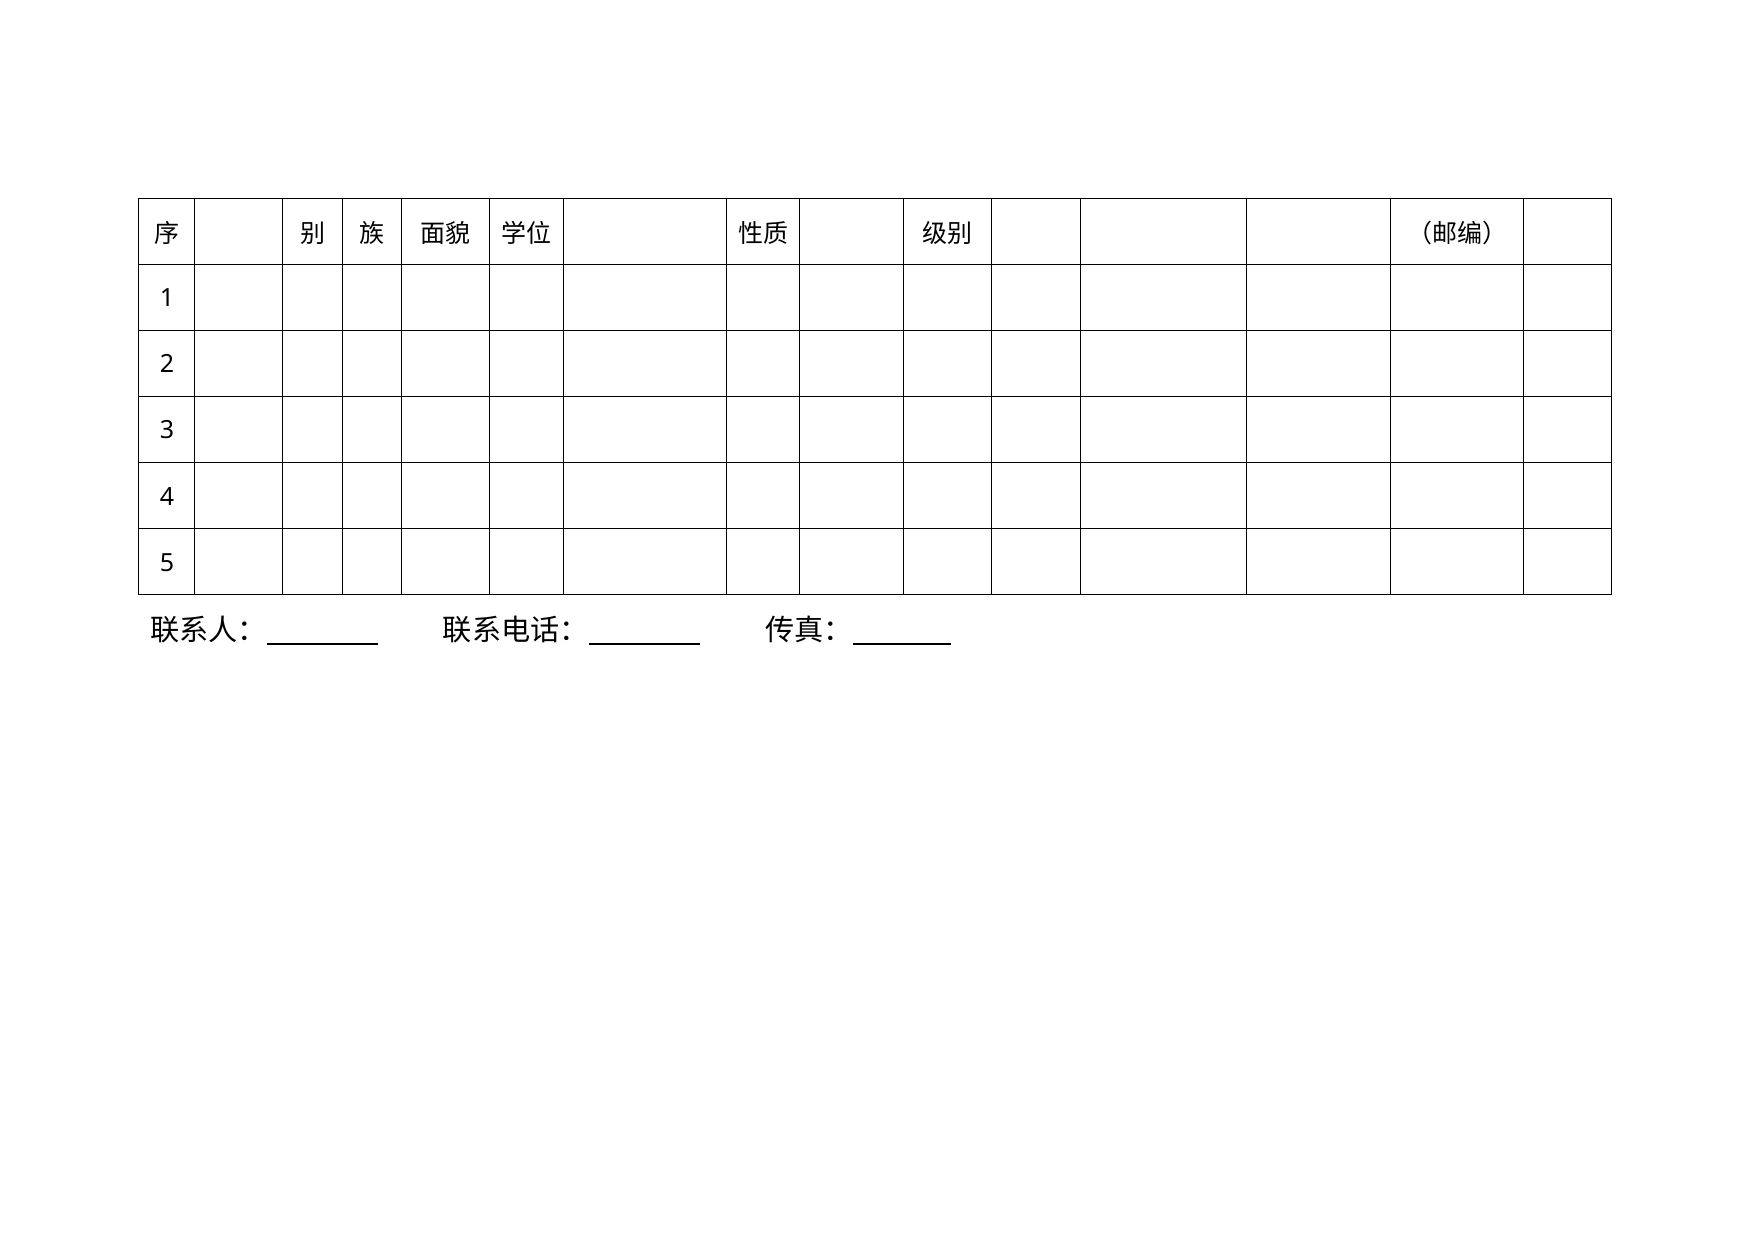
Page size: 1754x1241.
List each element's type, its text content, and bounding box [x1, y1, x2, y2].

table_cell [402, 397, 489, 462]
table_cell [727, 463, 799, 528]
table_cell [1391, 463, 1523, 528]
table_cell [402, 529, 489, 594]
table_cell [727, 529, 799, 594]
table_cell 3 [139, 397, 194, 462]
table_cell [1524, 463, 1611, 528]
table_header 通信地址（邮编） [1391, 199, 1523, 264]
table_cell [992, 265, 1080, 330]
table_cell [283, 331, 342, 396]
table_cell [490, 265, 563, 330]
table_cell [402, 463, 489, 528]
table_cell [564, 397, 726, 462]
table_cell [1391, 331, 1523, 396]
table_header 备注 [1524, 199, 1611, 264]
table_cell [1247, 331, 1390, 396]
table_header 政治面貌 [402, 199, 489, 264]
table_cell [800, 265, 903, 330]
table_cell [402, 331, 489, 396]
table_cell [904, 397, 991, 462]
table_header 联系电话 [1247, 199, 1390, 264]
table_header 民族 [343, 199, 401, 264]
table_header 性别 [283, 199, 342, 264]
table_header 身份证号 [1081, 199, 1246, 264]
table_cell [992, 331, 1080, 396]
table_cell [490, 529, 563, 594]
table_cell [564, 463, 726, 528]
table_header 单位性质 [727, 199, 799, 264]
table_header 职称 [992, 199, 1080, 264]
table_header 姓名 [195, 199, 282, 264]
table_cell [564, 331, 726, 396]
table_cell [1524, 529, 1611, 594]
table_cell [904, 463, 991, 528]
table_cell [904, 331, 991, 396]
table_cell [490, 331, 563, 396]
table_header 排序 [139, 199, 194, 264]
table_cell [727, 331, 799, 396]
table_header 职务 [800, 199, 903, 264]
table_cell [1391, 529, 1523, 594]
table_cell [1247, 397, 1390, 462]
table_cell [1247, 529, 1390, 594]
table_cell [800, 331, 903, 396]
table_cell [800, 397, 903, 462]
table_cell [343, 265, 401, 330]
text 联系人： 联系电话： 传真： [150, 595, 1604, 660]
table_cell [1524, 265, 1611, 330]
table_cell [992, 397, 1080, 462]
table_cell [1391, 397, 1523, 462]
table_cell [1081, 463, 1246, 528]
table_header 行政级别 [904, 199, 991, 264]
table_cell 4 [139, 463, 194, 528]
table_cell [343, 397, 401, 462]
table_cell [1081, 265, 1246, 330]
table_cell [343, 529, 401, 594]
table_cell 5 [139, 529, 194, 594]
table_cell [283, 529, 342, 594]
table_cell [195, 331, 282, 396]
table_cell [343, 463, 401, 528]
table_cell [1391, 265, 1523, 330]
table_cell [1524, 397, 1611, 462]
table_cell [800, 463, 903, 528]
table_cell [1081, 397, 1246, 462]
table_cell [402, 265, 489, 330]
table_cell [283, 397, 342, 462]
table_cell [195, 397, 282, 462]
table_cell [564, 265, 726, 330]
table_cell [195, 265, 282, 330]
table_cell [195, 463, 282, 528]
table_cell [283, 463, 342, 528]
table_cell [1247, 463, 1390, 528]
table_cell [283, 265, 342, 330]
table_cell [490, 397, 563, 462]
table_cell [727, 265, 799, 330]
table_cell [1247, 265, 1390, 330]
table_cell [800, 529, 903, 594]
table_cell 2 [139, 331, 194, 396]
table_cell [490, 463, 563, 528]
table_cell [195, 529, 282, 594]
table_cell [1081, 331, 1246, 396]
table_cell [1081, 529, 1246, 594]
table_cell [992, 463, 1080, 528]
table_cell [727, 397, 799, 462]
table_cell [564, 529, 726, 594]
table_header 工作单位 [564, 199, 726, 264]
table_cell 1 [139, 265, 194, 330]
table_cell [904, 265, 991, 330]
table_header 学历学位 [490, 199, 563, 264]
table_cell [904, 529, 991, 594]
table_cell [992, 529, 1080, 594]
table_cell [1524, 331, 1611, 396]
table_cell [343, 331, 401, 396]
